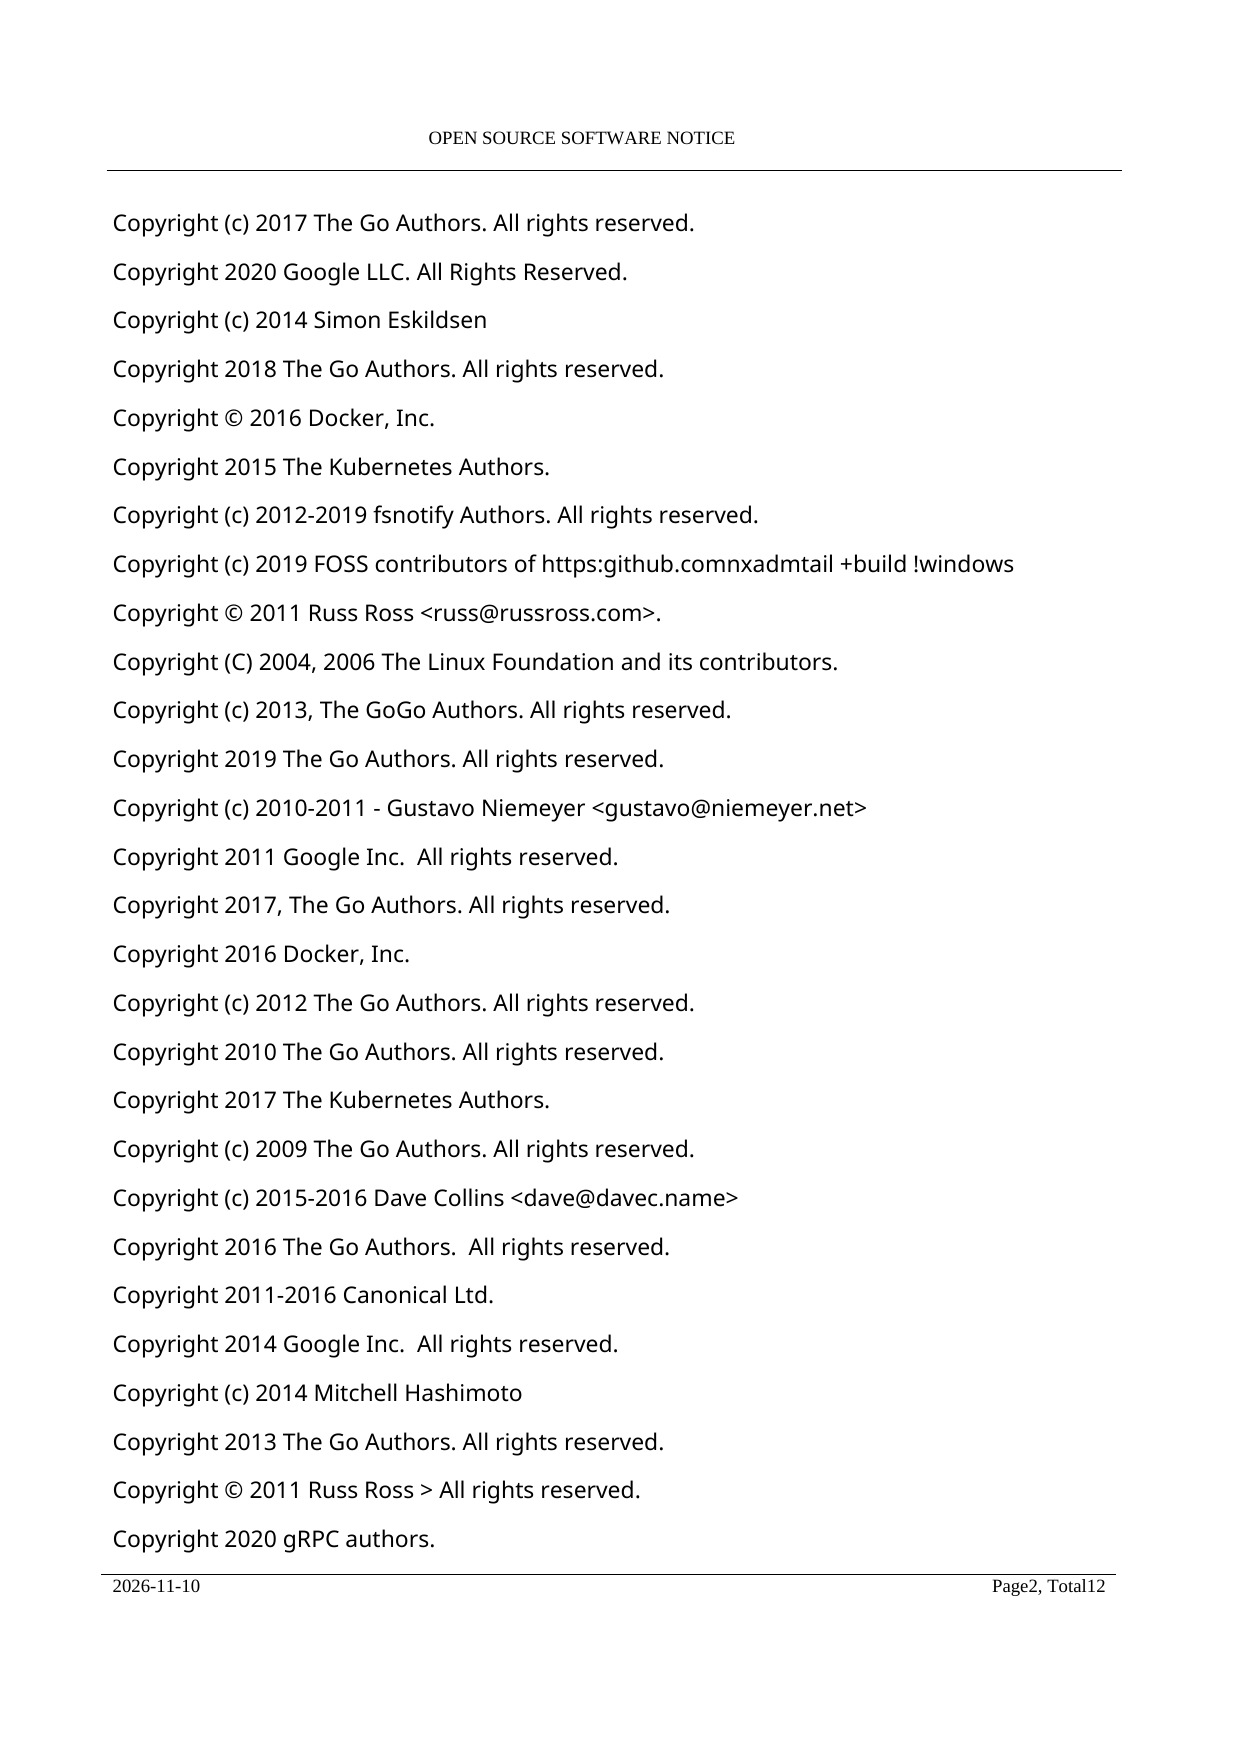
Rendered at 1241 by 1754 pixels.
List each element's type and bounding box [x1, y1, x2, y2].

text [112, 206, 1128, 1555]
